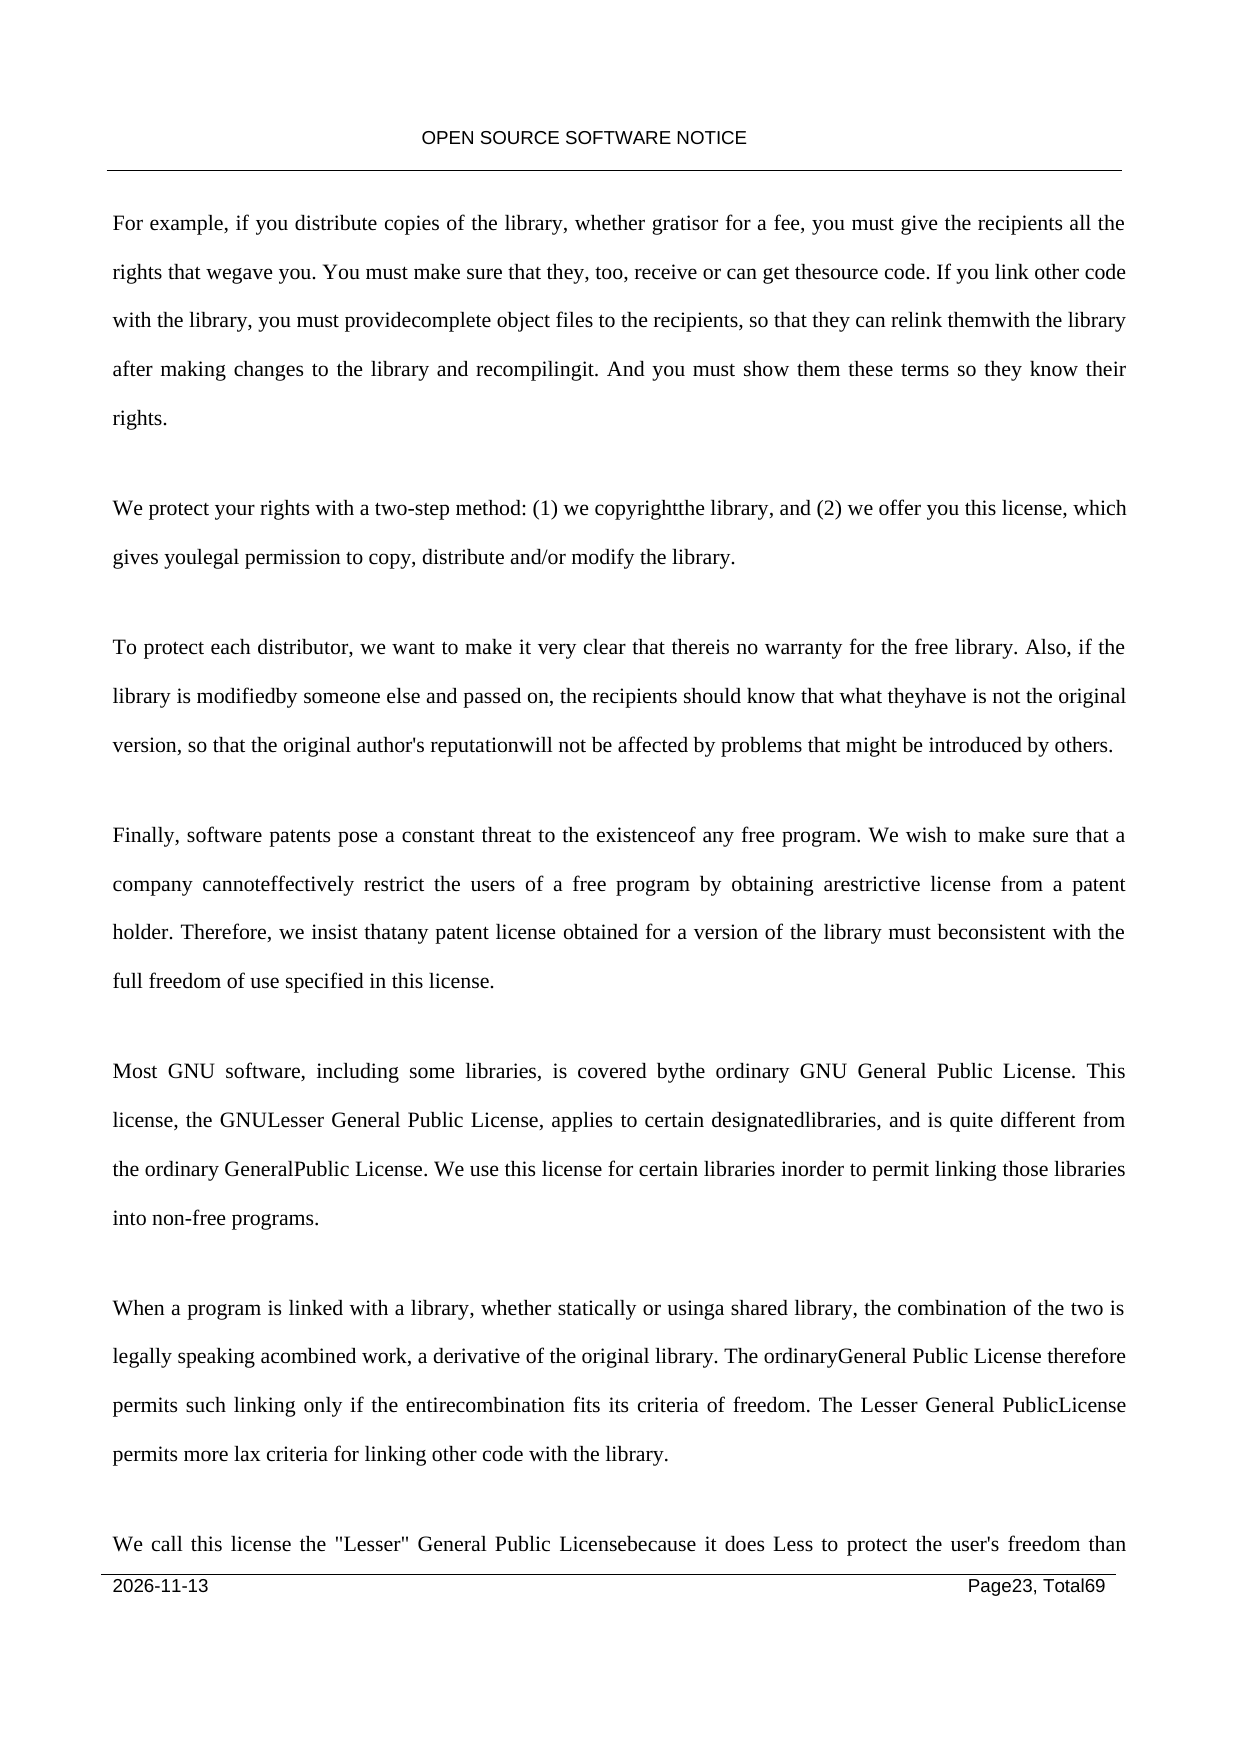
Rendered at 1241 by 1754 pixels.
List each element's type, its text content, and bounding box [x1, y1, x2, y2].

text When a program is linked with a library, whether statically or usinga shared library, the combination of the two is legally speaking acombined work, a derivative of the original library. The ordinaryGeneral Public License therefore permits such linking only if the entirecombination fits its criteria of freedom. The Lesser General PublicLicense permits more lax criteria for linking other code with the library. [112, 1291, 1128, 1470]
text We protect your rights with a two-step method: (1) we copyrightthe library, and (2) we offer you this license, which gives youlegal permission to copy, distribute and/or modify the library. [112, 492, 1128, 573]
text For example, if you distribute copies of the library, whether gratisor for a fee, you must give the recipients all the rights that wegave you. You must make sure that they, too, receive or can get thesource code. If you link other code with the library, you must providecomplete object files to the recipients, so that they can relink themwith the library after making changes to the library and recompilingit. And you must show them these terms so they know their rights. [112, 206, 1128, 434]
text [112, 1528, 1128, 1560]
text Most GNU software, including some libraries, is covered bythe ordinary GNU General Public License. This license, the GNULesser General Public License, applies to certain designatedlibraries, and is quite different from the ordinary GeneralPublic License. We use this license for certain libraries inorder to permit linking those libraries into non-free programs. [112, 1055, 1128, 1233]
text Finally, software patents pose a constant threat to the existenceof any free program. We wish to make sure that a company cannoteffectively restrict the users of a free program by obtaining arestrictive license from a patent holder. Therefore, we insist thatany patent license obtained for a version of the library must beconsistent with the full freedom of use specified in this license. [112, 818, 1128, 997]
text To protect each distributor, we want to make it very clear that thereis no warranty for the free library. Also, if the library is modifiedby someone else and passed on, the recipients should know that what theyhave is not the original version, so that the original author's reputationwill not be affected by problems that might be introduced by others. [112, 631, 1128, 761]
